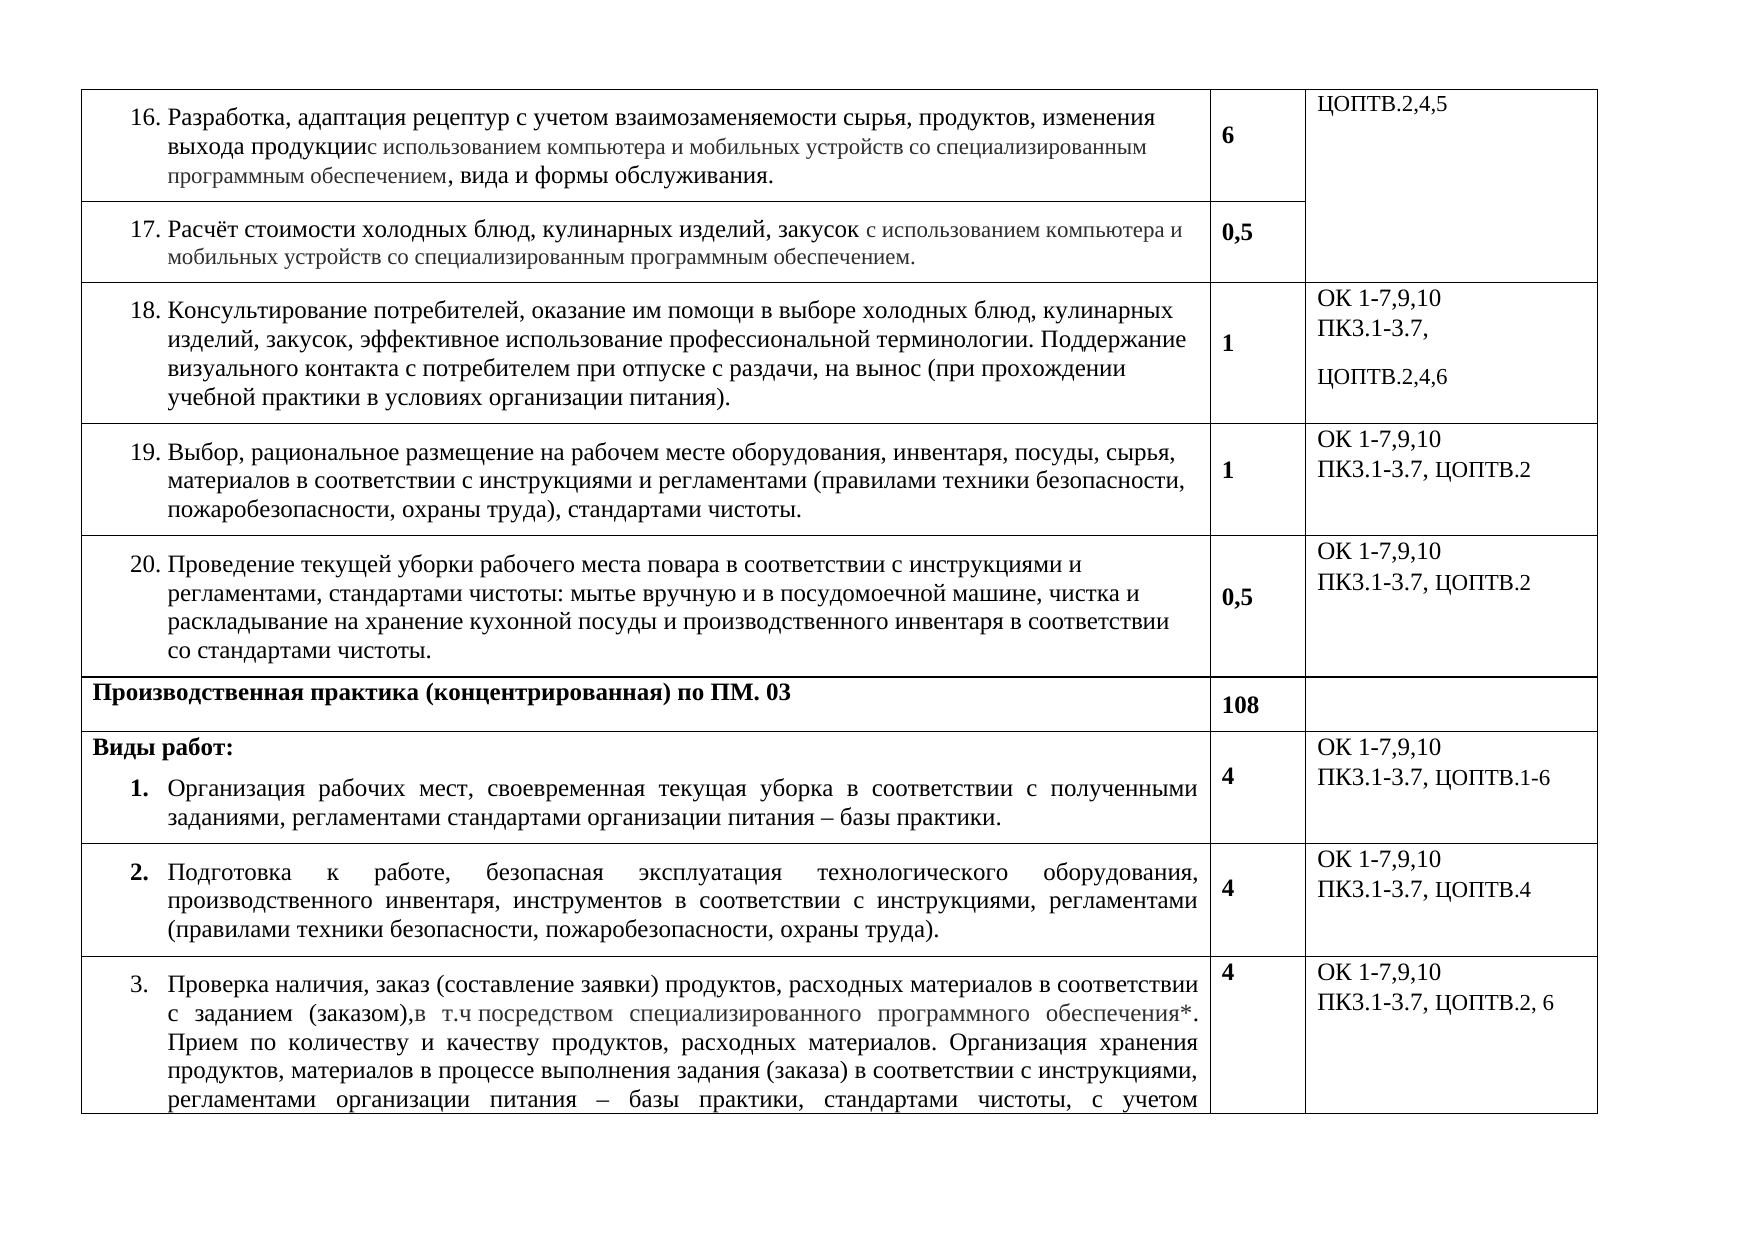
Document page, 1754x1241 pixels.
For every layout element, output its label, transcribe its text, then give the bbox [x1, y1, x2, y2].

table_cell Подготовка к работе, безопасная эксплуатация технологического оборудования, производственного инвентаря, инструментов в соответствии с инструкциями, регламентами (правилами техники безопасности, пожаробезопасности, охраны труда). [82, 844, 1210, 956]
table_cell 1 [1211, 283, 1305, 423]
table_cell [82, 957, 1210, 1113]
table_cell ОК 1-7,9,10 ПК3.1-3.7, ЦОПТВ.2 [1306, 424, 1597, 535]
table_cell 1 [1211, 424, 1305, 535]
table_cell 108 [1211, 678, 1305, 731]
table_cell Расчёт стоимости холодных блюд, кулинарных изделий, закусок с использованием компьютера и мобильных устройств со специализированным программным обеспечением. [82, 202, 1210, 282]
table_cell 6 [1211, 90, 1305, 201]
table_cell Проведение текущей уборки рабочего места повара в соответствии с инструкциями и регламентами, стандартами чистоты: мытье вручную и в посудомоечной машине, чистка и раскладывание на хранение кухонной посуды и производственного инвентаря в соответствии со стандартами чистоты. [82, 536, 1210, 676]
table_cell ОК 1-7,9,10 ПК3.1-3.7, ЦОПТВ.1-6 [1306, 732, 1597, 843]
table_cell ОК 1-7,9,10 ПК3.1-3.7, ЦОПТВ.4 [1306, 844, 1597, 956]
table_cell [1306, 957, 1597, 1113]
table_cell Консультирование потребителей, оказание им помощи в выборе холодных блюд, кулинарных изделий, закусок, эффективное использование профессиональной терминологии. Поддержание визуального контакта с потребителем при отпуске с раздачи, на вынос (при прохождении учебной практики в условиях организации питания). [82, 283, 1210, 423]
table_cell 0,5 [1211, 536, 1305, 676]
table_cell Разработка, адаптация рецептур с учетом взаимозаменяемости сырья, продуктов, изменения выхода продукциис использованием компьютера и мобильных устройств со специализированным программным обеспечением, вида и формы обслуживания. [82, 90, 1210, 201]
table_cell Производственная практика (концентрированная) по ПМ. 03 [82, 678, 1210, 731]
table_cell Виды работ: Организация рабочих мест, своевременная текущая уборка в соответствии с полученными заданиями, регламентами стандартами организации питания – базы практики. [82, 732, 1210, 843]
table_cell [1306, 678, 1597, 731]
table_cell 4 [1211, 844, 1305, 956]
table_cell ОК 1-7,9,10 ПК3.1-3.7, ЦОПТВ.2,4,6 [1306, 283, 1597, 423]
table_cell Выбор, рациональное размещение на рабочем месте оборудования, инвентаря, посуды, сырья, материалов в соответствии с инструкциями и регламентами (правилами техники безопасности, пожаробезопасности, охраны труда), стандартами чистоты. [82, 424, 1210, 535]
table_cell 4 [1211, 732, 1305, 843]
table_cell 0,5 [1211, 202, 1305, 282]
table_cell 4 [1211, 957, 1305, 1113]
table_cell ОК 1-7,9,10 ПК3.1-3.7, ЦОПТВ.2 [1306, 536, 1597, 676]
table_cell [1306, 90, 1597, 282]
